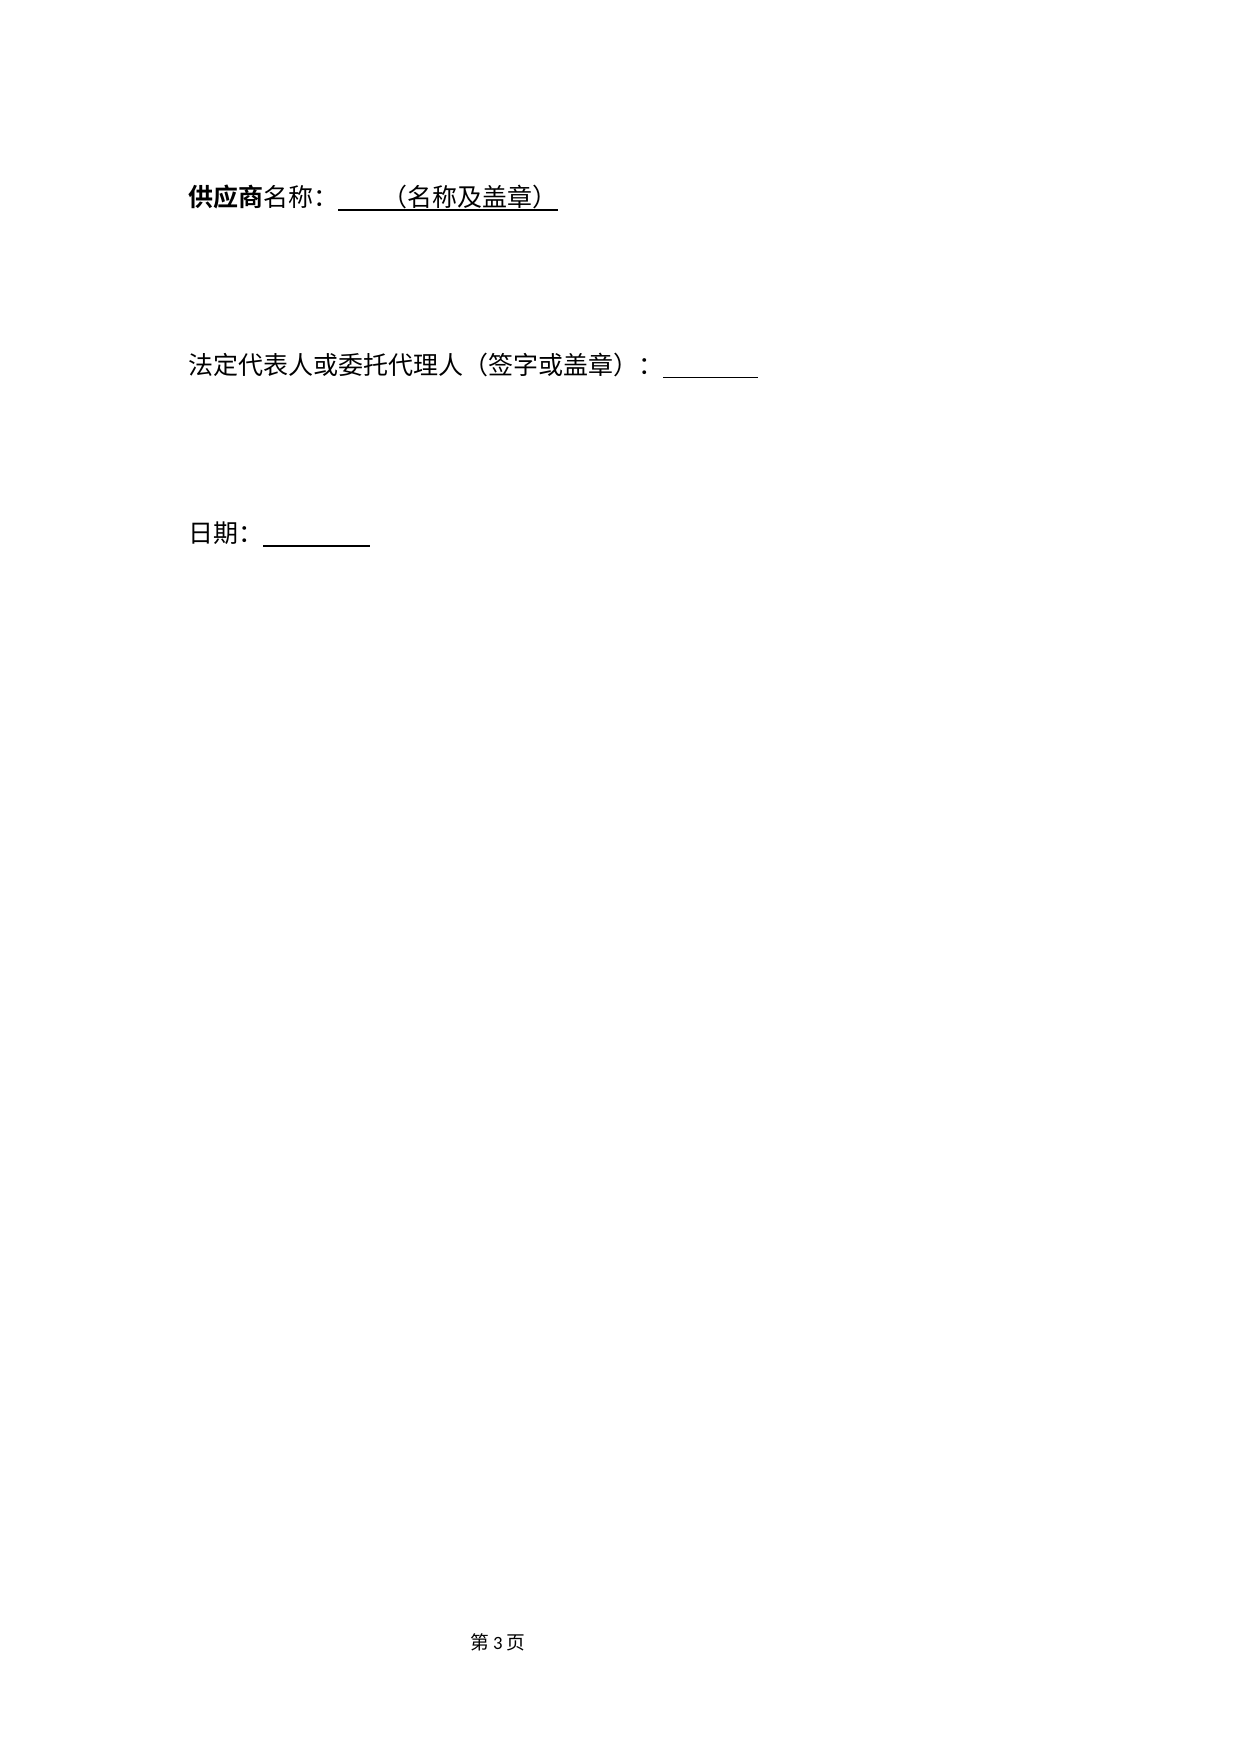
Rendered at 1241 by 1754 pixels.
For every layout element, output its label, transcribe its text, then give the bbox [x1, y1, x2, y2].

text 法定代表人或委托代理人（签字或盖章）： [188, 331, 1052, 397]
text 供应商名称： （名称及盖章） [188, 162, 1052, 229]
text 日期： [188, 498, 1052, 565]
